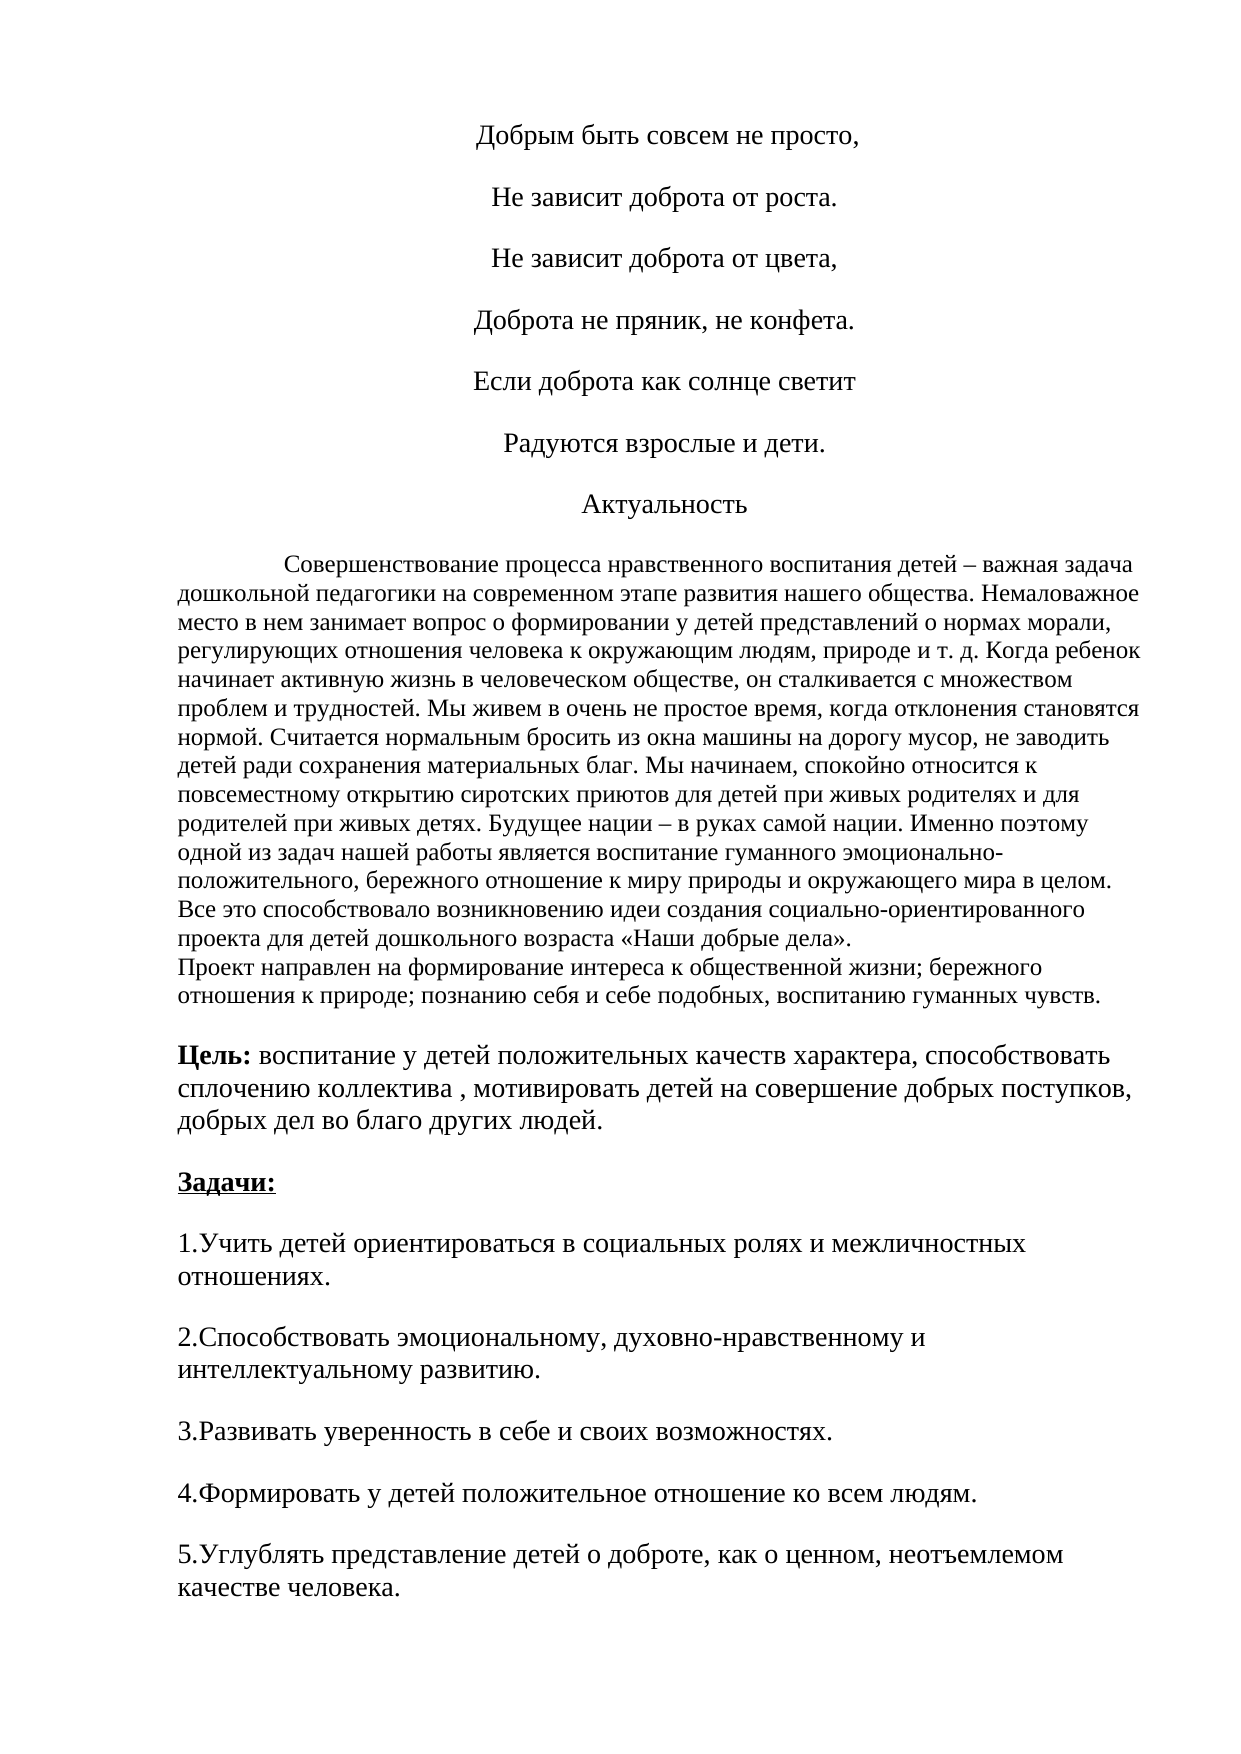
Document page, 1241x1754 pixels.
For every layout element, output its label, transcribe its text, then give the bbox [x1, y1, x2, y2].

text 4.Формировать у детей положительное отношение ко всем людям. [177, 1476, 1152, 1508]
text Радуются взрослые и дети. [177, 426, 1152, 458]
text Актуальность [177, 487, 1152, 520]
text Проект направлен на формирование интереса к общественной жизни; бережного отношения к природе; познанию себя и себе подобных, воспитанию гуманных чувств. [177, 952, 1152, 1009]
text Доброта не пряник, не конфета. [177, 303, 1152, 335]
text Не зависит доброта от цвета, [177, 241, 1152, 274]
text Не зависит доброта от роста. [177, 180, 1152, 212]
text 5.Углублять представление детей о доброте, как о ценном, неотъемлемом качестве человека. [177, 1537, 1152, 1602]
text Совершенствование процесса нравственного воспитания детей – важная задача дошкольной педагогики на современном этапе развития нашего общества. Немаловажное место в нем занимает вопрос о формировании у детей представлений о нормах морали, регулирующих отношения человека к окружающим людям, природе и т. д. Когда ребенок начинает активную жизнь в человеческом обществе, он сталкивается с множеством проблем и трудностей. Мы живем в очень не простое время, когда отклонения становятся нормой. Считается нормальным бросить из окна машины на дорогу мусор, не заводить детей ради сохранения материальных благ. Мы начинаем, спокойно относится к повсеместному открытию сиротских приютов для детей при живых родителях и для родителей при живых детях. Будущее нации – в руках самой нации. Именно поэтому одной из задач нашей работы является воспитание гуманного эмоционально-положительного, бережного отношение к миру природы и окружающего мира в целом. [177, 549, 1152, 894]
text Если доброта как солнце светит [177, 364, 1152, 397]
text Цель: воспитание у детей положительных качеств характера, способствовать сплочению коллектива , мотивировать детей на совершение добрых поступков, добрых дел во благо других людей. [177, 1038, 1152, 1135]
text 3.Развивать уверенность в себе и своих возможностях. [177, 1414, 1152, 1446]
text Задачи: [177, 1164, 1152, 1197]
text 1.Учить детей ориентироваться в социальных ролях и межличностных отношениях. [177, 1226, 1152, 1291]
text Добрым быть совсем не просто, [177, 118, 1152, 151]
text Все это способствовало возникновению идеи создания социально-ориентированного проекта для детей дошкольного возраста «Наши добрые дела». [177, 894, 1152, 952]
text 2.Способствовать эмоциональному, духовно-нравственному и интеллектуальному развитию. [177, 1320, 1152, 1385]
